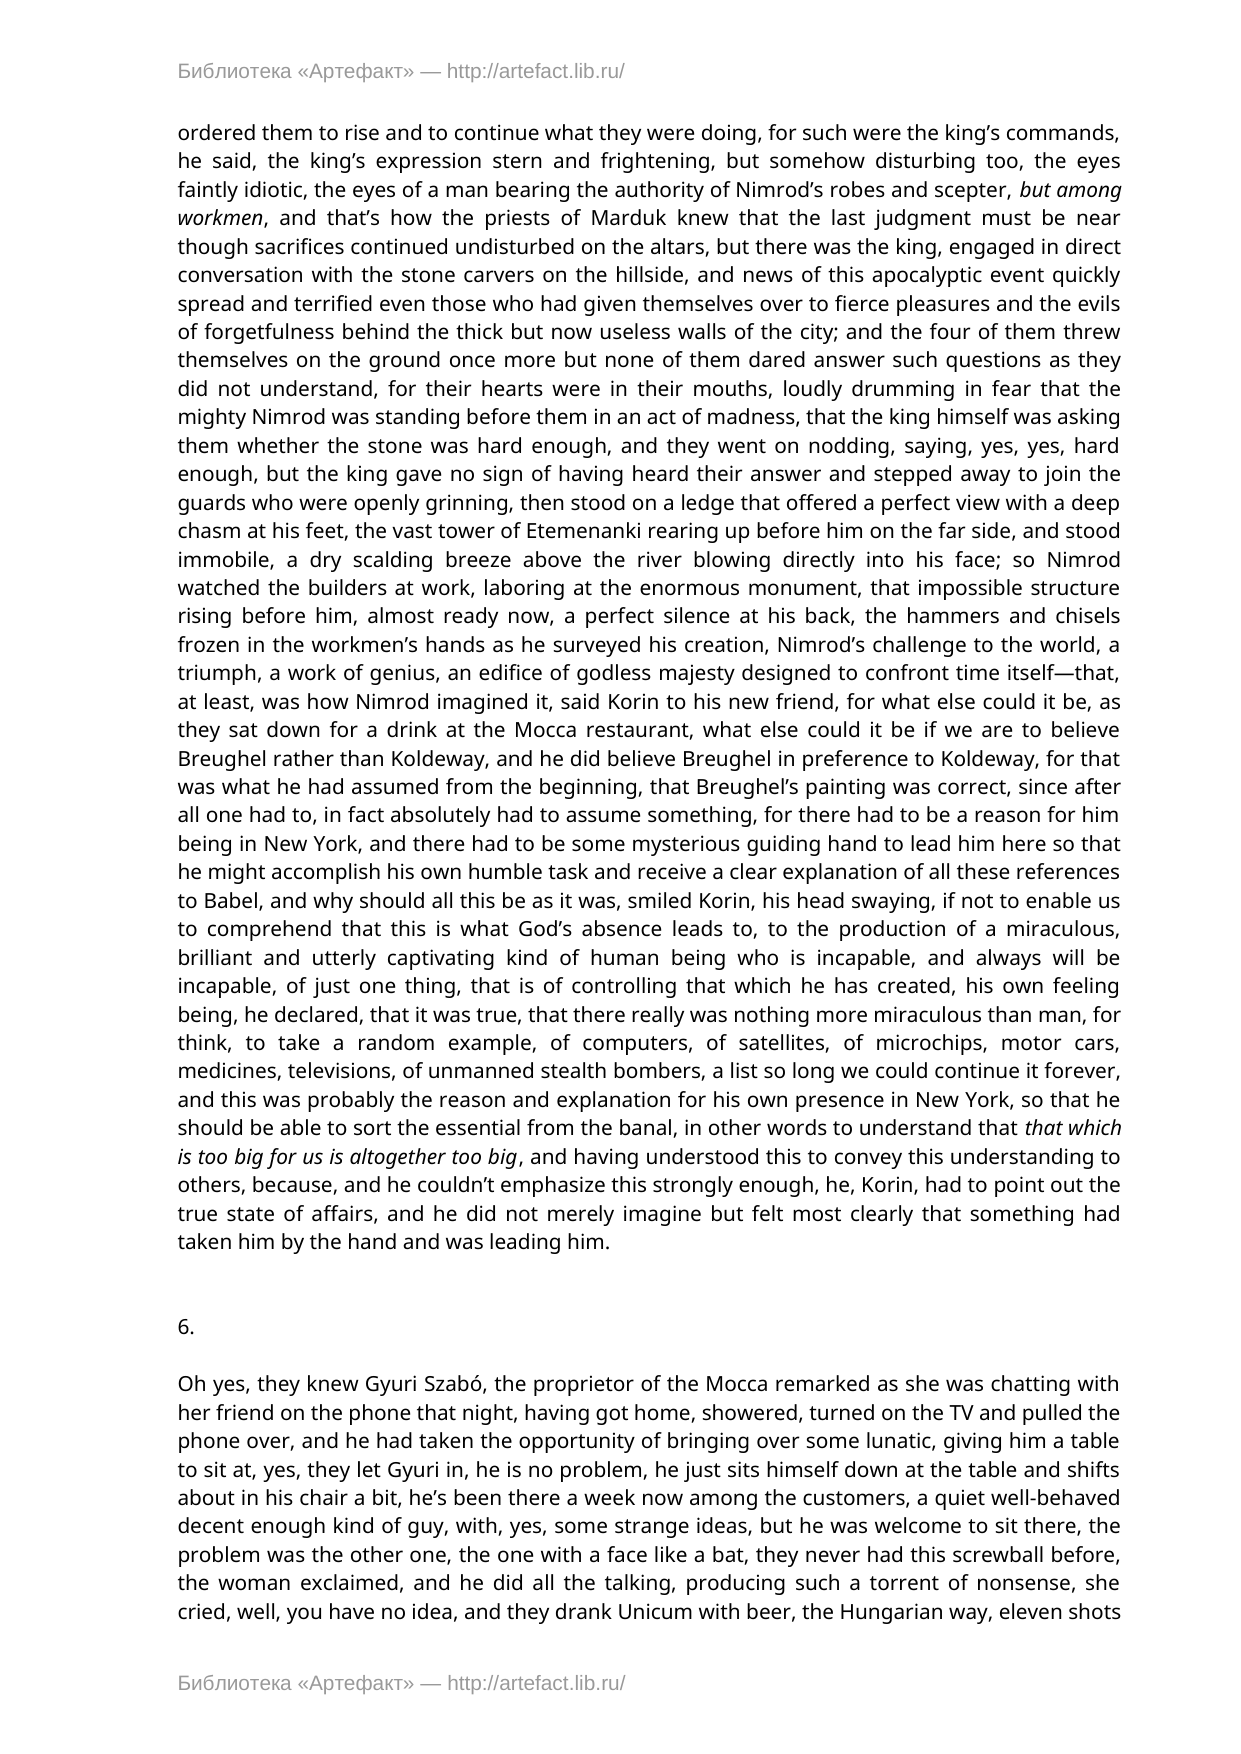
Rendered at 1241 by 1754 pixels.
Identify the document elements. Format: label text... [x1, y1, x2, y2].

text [177, 118, 1122, 1256]
text 6. [177, 1312, 1122, 1341]
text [177, 1369, 1122, 1625]
